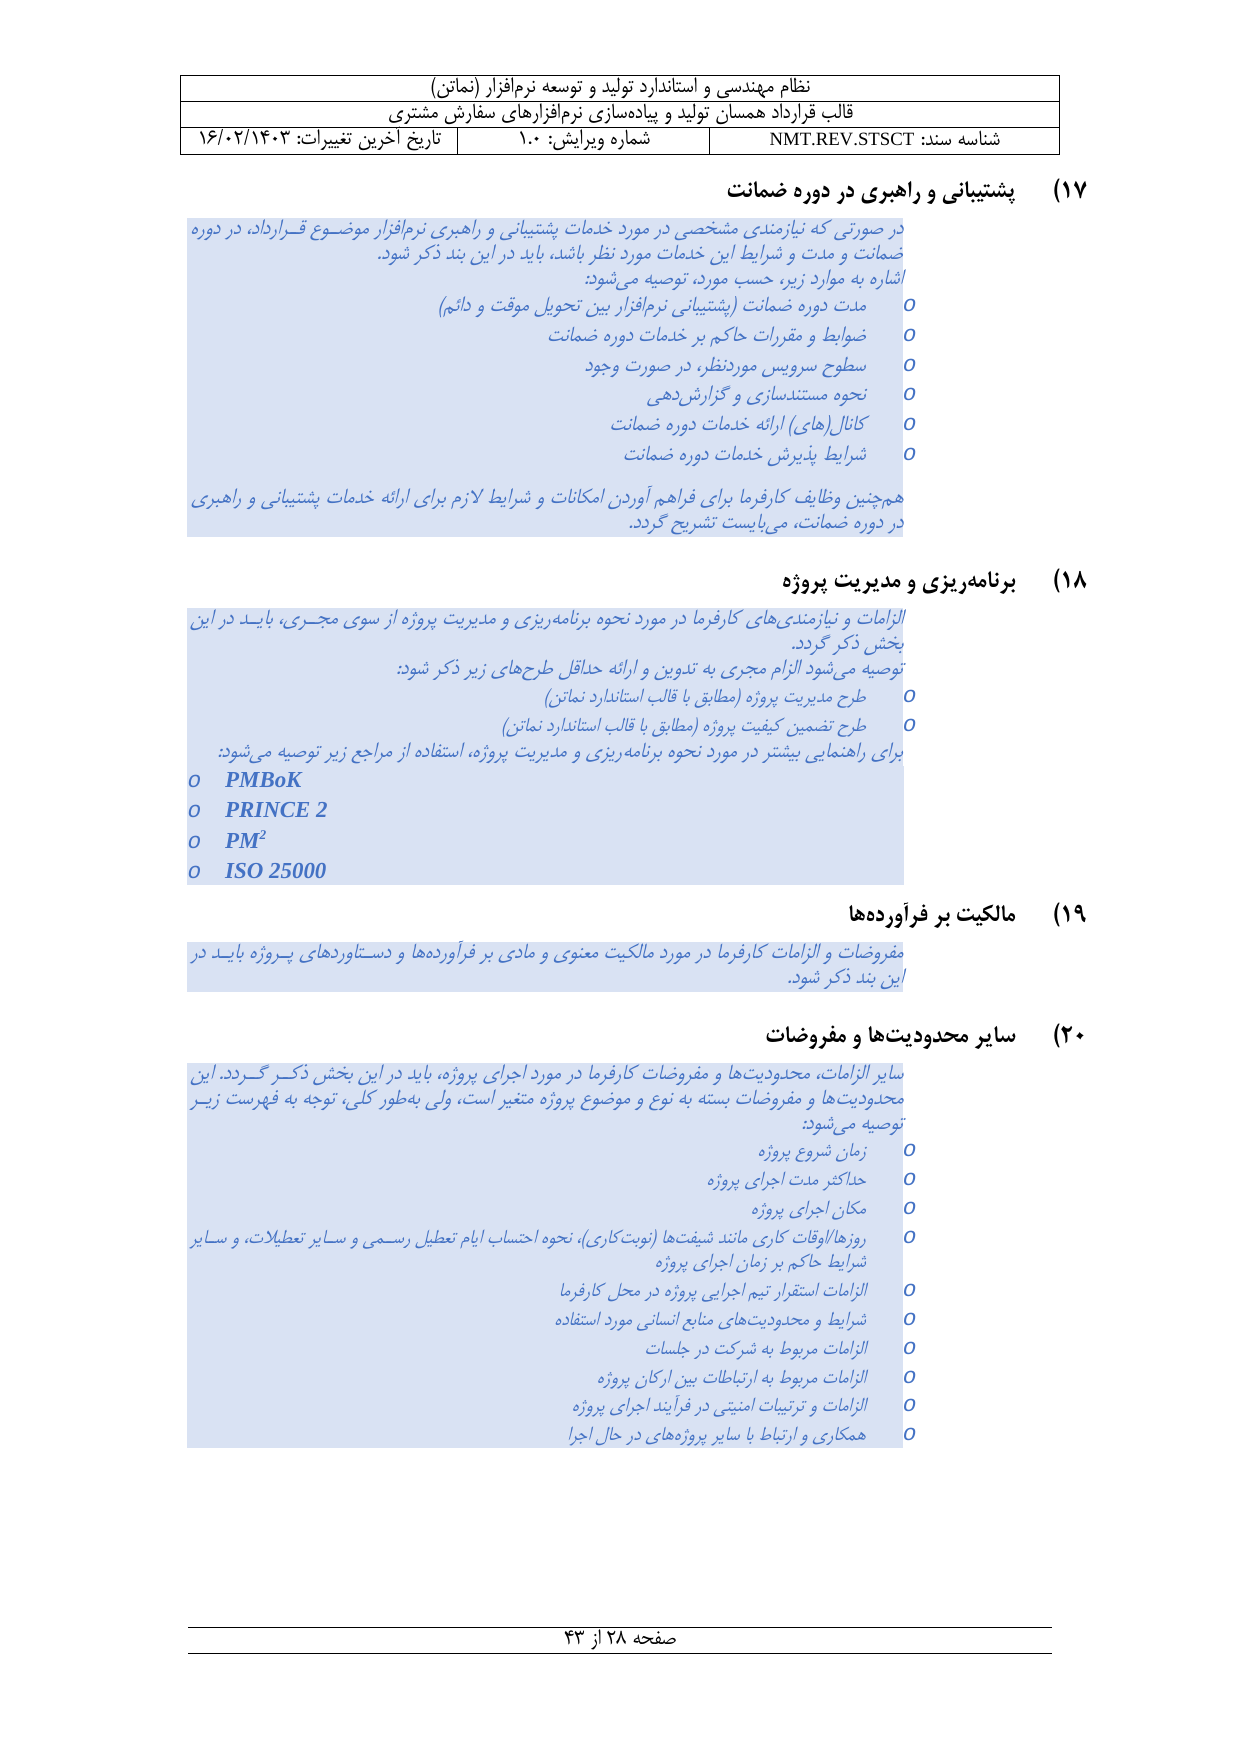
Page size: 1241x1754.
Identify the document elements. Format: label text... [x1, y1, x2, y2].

subtitle پشتیبانی و راهبری در دوره ضمانت [187, 180, 1053, 205]
subtitle مالکیت بر فرآورده‌ها [187, 904, 1053, 929]
list الزامات مربوط به شرکت در جلسات [187, 1335, 903, 1362]
list طرح تضمین کیفیت پروژه (مطابق با قالب استاندارد نماتن) [187, 712, 903, 739]
list کانال(های) ارائه خدمات دوره ضمانت [187, 411, 903, 439]
list PMBoK [187, 766, 904, 794]
list نحوه مستندسازی و گزارش‌دهی [187, 382, 903, 409]
list ضوابط و مقررات حاکم بر خدمات دوره ضمانت [187, 322, 903, 350]
list PRINCE 2 [187, 796, 904, 824]
list سطوح سرویس موردنظر، در صورت وجود [187, 352, 903, 379]
list حداکثر مدت اجرای پروژه [187, 1166, 903, 1193]
list الزامات استقرار تیم اجرایی پروژه در محل کارفرما [187, 1277, 903, 1304]
text برای راهنمایی بیشتر در مورد نحوه برنامه‌ریزی و مدیریت پروژه، استفاده از مراجع زیر توصیه می‌شود: [187, 741, 903, 766]
text الزامات و نیازمندی‌های کارفرما در مورد نحوه برنامه‌ریزی و مدیریت پروژه از سوی مجری، باید در این بخش ذکر گردد. [187, 608, 903, 658]
list طرح مدیریت پروژه (مطابق با قالب استاندارد نماتن) [187, 683, 903, 710]
list الزامات مربوط به ارتباطات بین ارکان پروژه [187, 1364, 903, 1391]
list زمان شروع پروژه [187, 1138, 903, 1164]
list الزامات و ترتیبات امنیتی در فرآیند اجرای پروژه [187, 1393, 903, 1419]
list مکان اجرای پروژه [187, 1195, 903, 1222]
list شرایط پذیرش خدمات دوره ضمانت [187, 441, 903, 468]
list ISO 25000 [187, 857, 904, 885]
text در صورتی که نیازمندی مشخصی در مورد خدمات پشتیبانی و راهبری نرم‌افزار موضوع قرارداد، در دوره ضمانت و مدت و شرایط این خدمات مورد نظر باشد، باید در این بند ذکر شود. [187, 218, 903, 268]
list همکاری و ارتباط با سایر پروژه‌های در حال اجرا [187, 1422, 903, 1448]
list PM2 [187, 827, 904, 855]
subtitle برنامه‌ریزی و مدیریت پروژه [187, 571, 1053, 596]
list روزها/اوقات کاری مانند شیفت‌ها (نوبت‌کاری)، نحوه احتساب ایام تعطیل رسمی و سایر تعطیلات، و سایر شرایط حاکم بر زمان اجرای پروژه [187, 1224, 903, 1276]
text اشاره به موارد زیر، حسب مورد، توصیه می‌شود: [187, 268, 903, 293]
list مدت دوره ضمانت (پشتیبانی نرم‌افزار بین تحویل موقت و دائم) [187, 293, 903, 320]
text سایر الزامات، محدودیت‌ها و مفروضات کارفرما در مورد اجرای پروژه، باید در این بخش ذکر گردد. این محدودیت‌ها و مفروضات بسته به نوع و موضوع پروژه متغیر است، ولی به‌طور کلی، توجه به فهرست زیر توصیه می‌شود: [187, 1063, 903, 1138]
text توصیه می‌شود الزام مجری به تدوین و ارائه حداقل طرح‌های زیر ذکر شود: [187, 658, 903, 683]
subtitle سایر محدودیت‌ها و مفروضات [187, 1025, 1053, 1050]
list شرایط و محدودیت‌های منابع انسانی مورد استفاده [187, 1306, 903, 1333]
text مفروضات و الزامات کارفرما در مورد مالکیت معنوی و مادی بر فرآورده‌ها و دستاوردهای پروژه باید در این بند ذکر شود. [187, 942, 903, 992]
text هم‌چنین وظایف کارفرما برای فراهم آوردن امکانات و شرایط لازم برای ارائه خدمات پشتیبانی و راهبری در دوره ضمانت، می‌بایست تشریح گردد. [187, 487, 903, 537]
